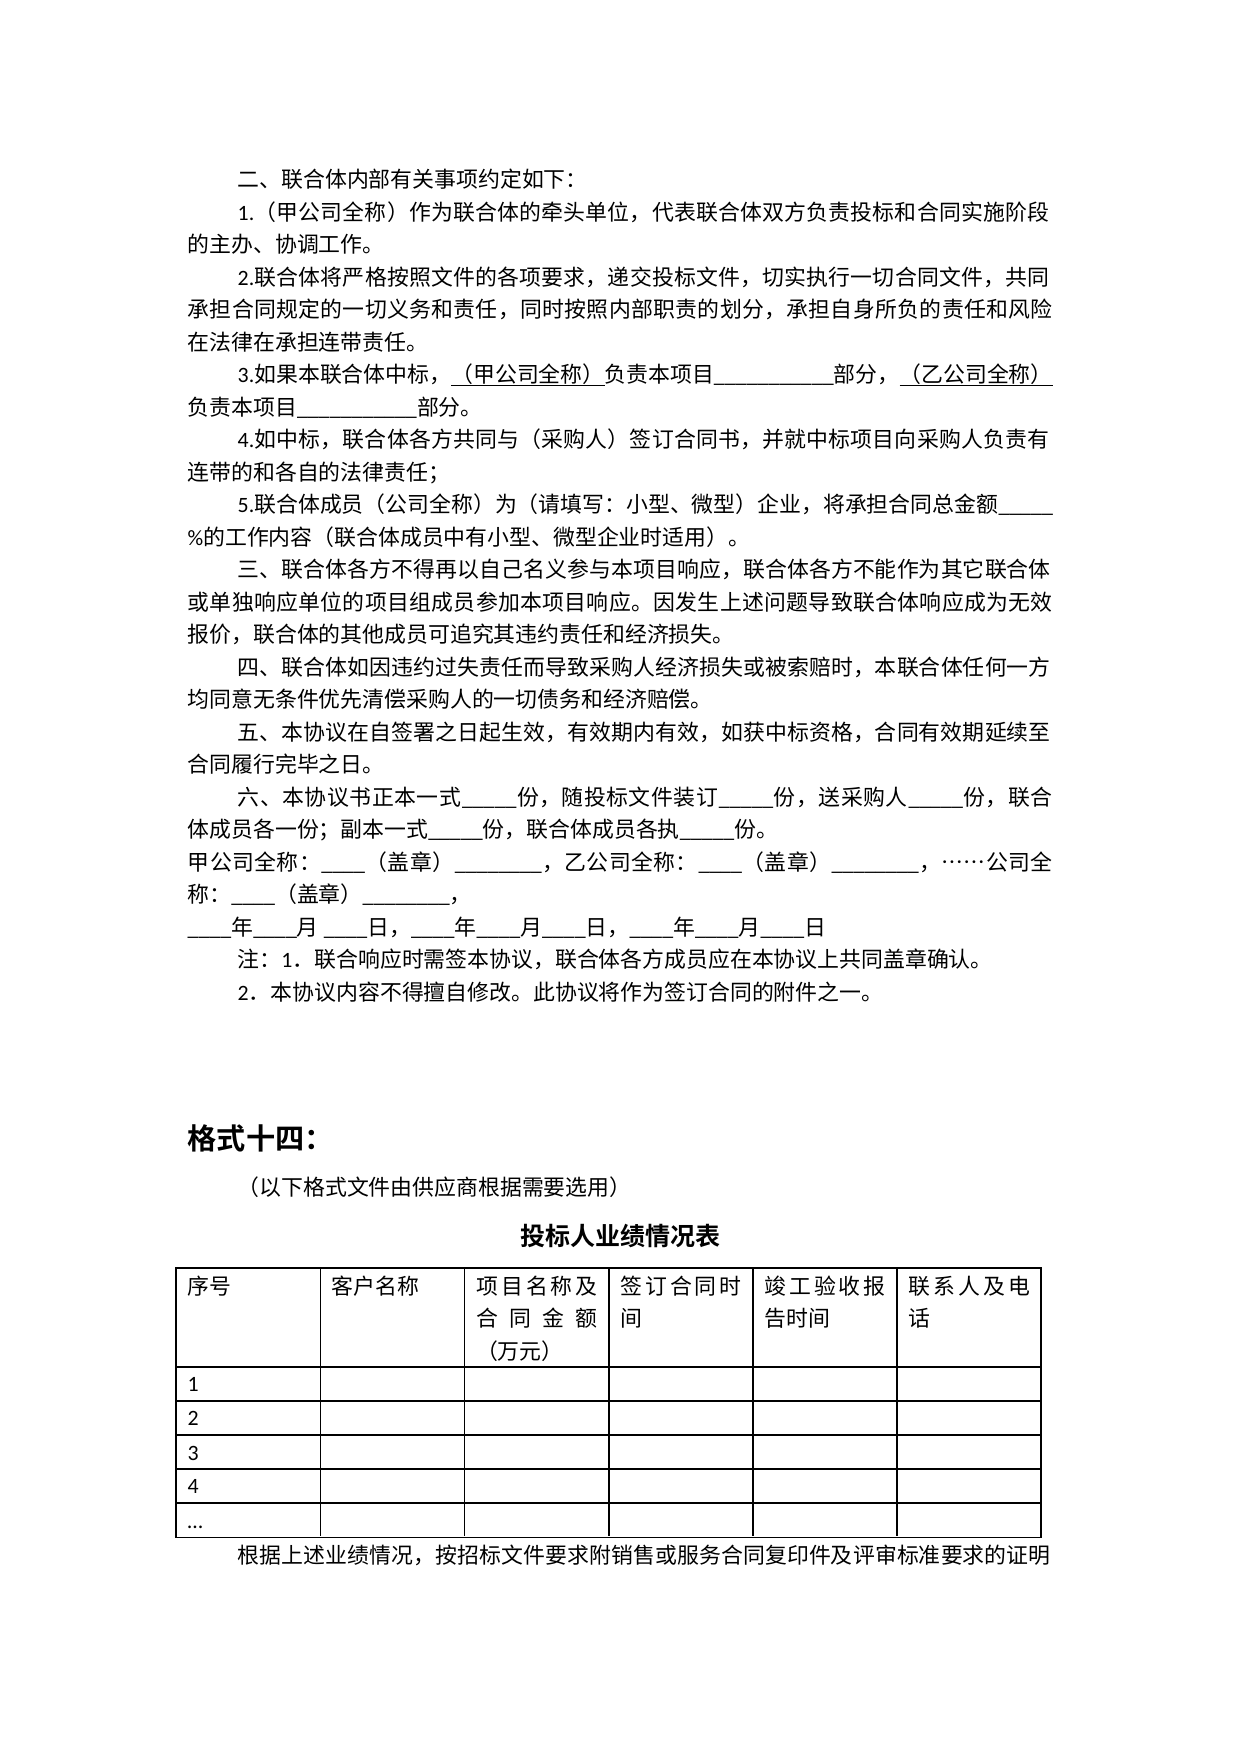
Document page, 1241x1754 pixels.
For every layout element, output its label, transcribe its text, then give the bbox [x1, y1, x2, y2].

text 3.如果本联合体中标，（甲公司全称）负责本项目___________部分，（乙公司全称）负责本项目___________部分。 [187, 357, 1053, 422]
table_cell 4 [177, 1470, 320, 1502]
text 五、本协议在自签署之日起生效，有效期内有效，如获中标资格，合同有效期延续至合同履行完毕之日。 [187, 714, 1053, 779]
text （以下格式文件由供应商根据需要选用） [187, 1169, 1053, 1202]
table_cell [898, 1402, 1040, 1434]
table_cell [610, 1504, 752, 1536]
text 六、本协议书正本一式_____份，随投标文件装订_____份，送采购人_____份，联合体成员各一份；副本一式_____份，联合体成员各执_____份。 [187, 779, 1053, 844]
text 投标人业绩情况表 [187, 1202, 1053, 1267]
table_cell [898, 1470, 1040, 1502]
text ____年____月 ____日，____年____月____日，____年____月____日 [187, 909, 1053, 942]
text 4.如中标，联合体各方共同与（采购人）签订合同书，并就中标项目向采购人负责有连带的和各自的法律责任； [187, 422, 1053, 487]
table_cell [321, 1436, 464, 1468]
table_cell [465, 1436, 608, 1468]
table_cell [610, 1436, 752, 1468]
table_cell [321, 1504, 464, 1536]
table_cell [465, 1470, 608, 1502]
table_cell 2 [177, 1402, 320, 1434]
text 注：1．联合响应时需签本协议，联合体各方成员应在本协议上共同盖章确认。 [187, 942, 1053, 974]
table_cell 3 [177, 1436, 320, 1468]
table_cell [321, 1470, 464, 1502]
table_cell [610, 1402, 752, 1434]
table_cell [321, 1402, 464, 1434]
table_header 签订合同时间 [610, 1269, 752, 1366]
table_header 项目名称及合同金额（万元） [465, 1269, 608, 1366]
table_header 客户名称 [321, 1269, 464, 1366]
text 2．本协议内容不得擅自修改。此协议将作为签订合同的附件之一。 [187, 974, 1053, 1007]
text 三、联合体各方不得再以自己名义参与本项目响应，联合体各方不能作为其它联合体或单独响应单位的项目组成员参加本项目响应。因发生上述问题导致联合体响应成为无效报价，联合体的其他成员可追究其违约责任和经济损失。 [187, 552, 1053, 649]
table_cell [465, 1402, 608, 1434]
table_header 联系人及电话 [898, 1269, 1040, 1366]
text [187, 1538, 1053, 1570]
text 格式十四： [187, 1104, 1053, 1169]
table_cell [754, 1436, 896, 1468]
text 1.（甲公司全称）作为联合体的牵头单位，代表联合体双方负责投标和合同实施阶段的主办、协调工作。 [187, 194, 1053, 259]
table_header 竣工验收报告时间 [754, 1269, 896, 1366]
table_cell … [177, 1504, 320, 1536]
table_cell [465, 1504, 608, 1536]
table_cell [465, 1368, 608, 1400]
table_header 序号 [177, 1269, 320, 1366]
text 甲公司全称：____（盖章）________，乙公司全称：____（盖章）________，……公司全称：____（盖章）________， [187, 844, 1053, 909]
table_cell [754, 1504, 896, 1536]
table_cell [898, 1436, 1040, 1468]
table_cell [754, 1368, 896, 1400]
table_cell [754, 1402, 896, 1434]
table_cell [898, 1368, 1040, 1400]
table_cell [898, 1504, 1040, 1536]
text 2.联合体将严格按照文件的各项要求，递交投标文件，切实执行一切合同文件，共同承担合同规定的一切义务和责任，同时按照内部职责的划分，承担自身所负的责任和风险，在法律在承担连带责任。 [187, 259, 1053, 357]
table_cell [754, 1470, 896, 1502]
text 5.联合体成员（公司全称）为（请填写：小型、微型）企业，将承担合同总金额_____%的工作内容（联合体成员中有小型、微型企业时适用）。 [187, 487, 1053, 552]
table_cell [321, 1368, 464, 1400]
table_cell 1 [177, 1368, 320, 1400]
text 四、联合体如因违约过失责任而导致采购人经济损失或被索赔时，本联合体任何一方均同意无条件优先清偿采购人的一切债务和经济赔偿。 [187, 649, 1053, 714]
table_cell [610, 1368, 752, 1400]
text 二、联合体内部有关事项约定如下： [187, 162, 1053, 194]
table_cell [610, 1470, 752, 1502]
